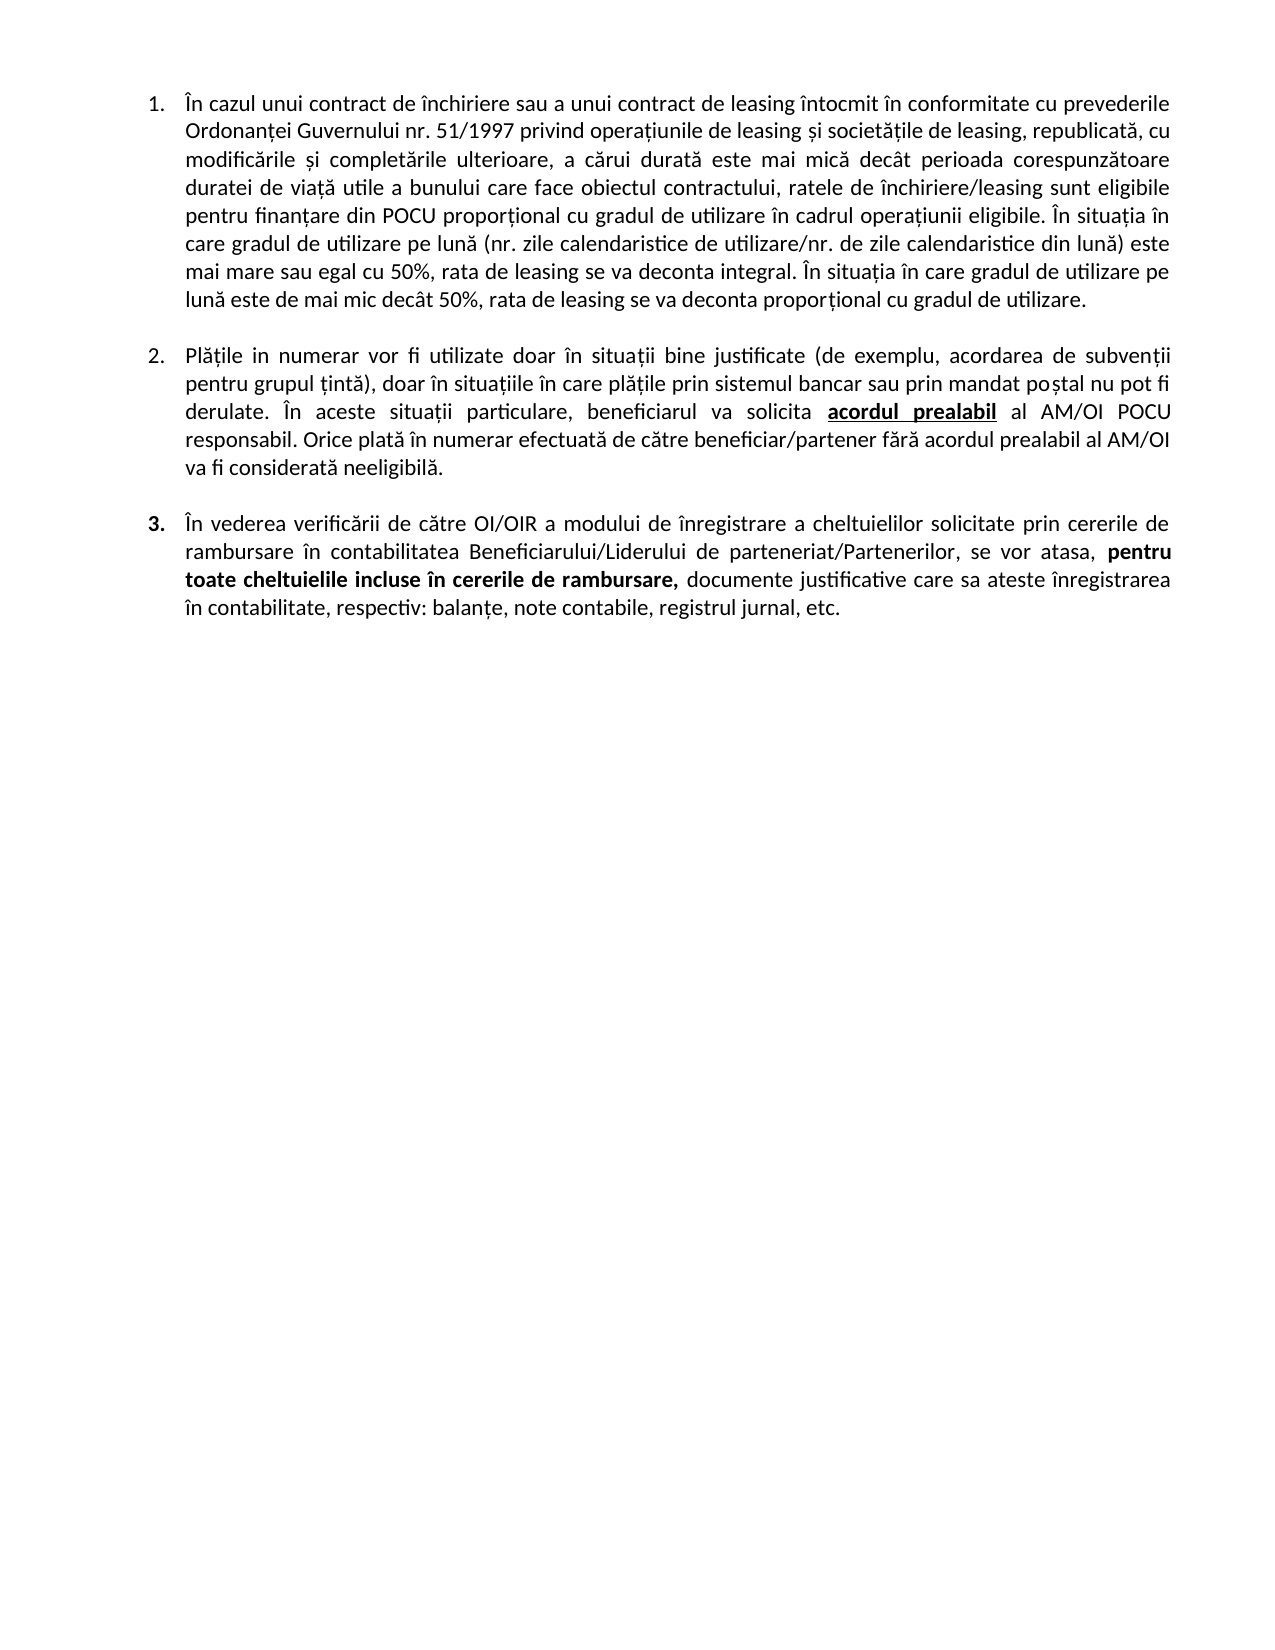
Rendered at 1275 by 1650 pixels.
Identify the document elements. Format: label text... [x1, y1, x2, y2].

list Plățile in numerar vor fi utilizate doar în situații bine justificate (de exemplu, acordarea de subvenții pentru grupul țintă), doar în situaţiile în care plăţile prin sistemul bancar sau prin mandat poştal nu pot fi derulate. În aceste situaţii particulare, beneficiarul va solicita acordul prealabil al AM/OI POCU responsabil. Orice plată în numerar efectuată de către beneficiar/partener fără acordul prealabil al AM/OI va fi considerată neeligibilă. [148, 341, 1172, 481]
list În vederea verificării de către OI/OIR a modului de înregistrare a cheltuielilor solicitate prin cererile de rambursare în contabilitatea Beneficiarului/Liderului de parteneriat/Partenerilor, se vor atasa, pentru toate cheltuielile incluse în cererile de rambursare, documente justificative care sa ateste înregistrarea în contabilitate, respectiv: balanțe, note contabile, registrul jurnal, etc. [148, 509, 1172, 621]
list În cazul unui contract de închiriere sau a unui contract de leasing întocmit în conformitate cu prevederile Ordonanţei Guvernului nr. 51/1997 privind operaţiunile de leasing şi societățile de leasing, republicată, cu modificările şi completările ulterioare, a cărui durată este mai mică decât perioada corespunzătoare duratei de viaţă utile a bunului care face obiectul contractului, ratele de închiriere/leasing sunt eligibile pentru finanţare din POCU proporțional cu gradul de utilizare în cadrul operaţiunii eligibile. În situaţia în care gradul de utilizare pe lună (nr. zile calendaristice de utilizare/nr. de zile calendaristice din lună) este mai mare sau egal cu 50%, rata de leasing se va deconta integral. În situaţia în care gradul de utilizare pe lună este de mai mic decât 50%, rata de leasing se va deconta proporțional cu gradul de utilizare. [148, 89, 1172, 313]
